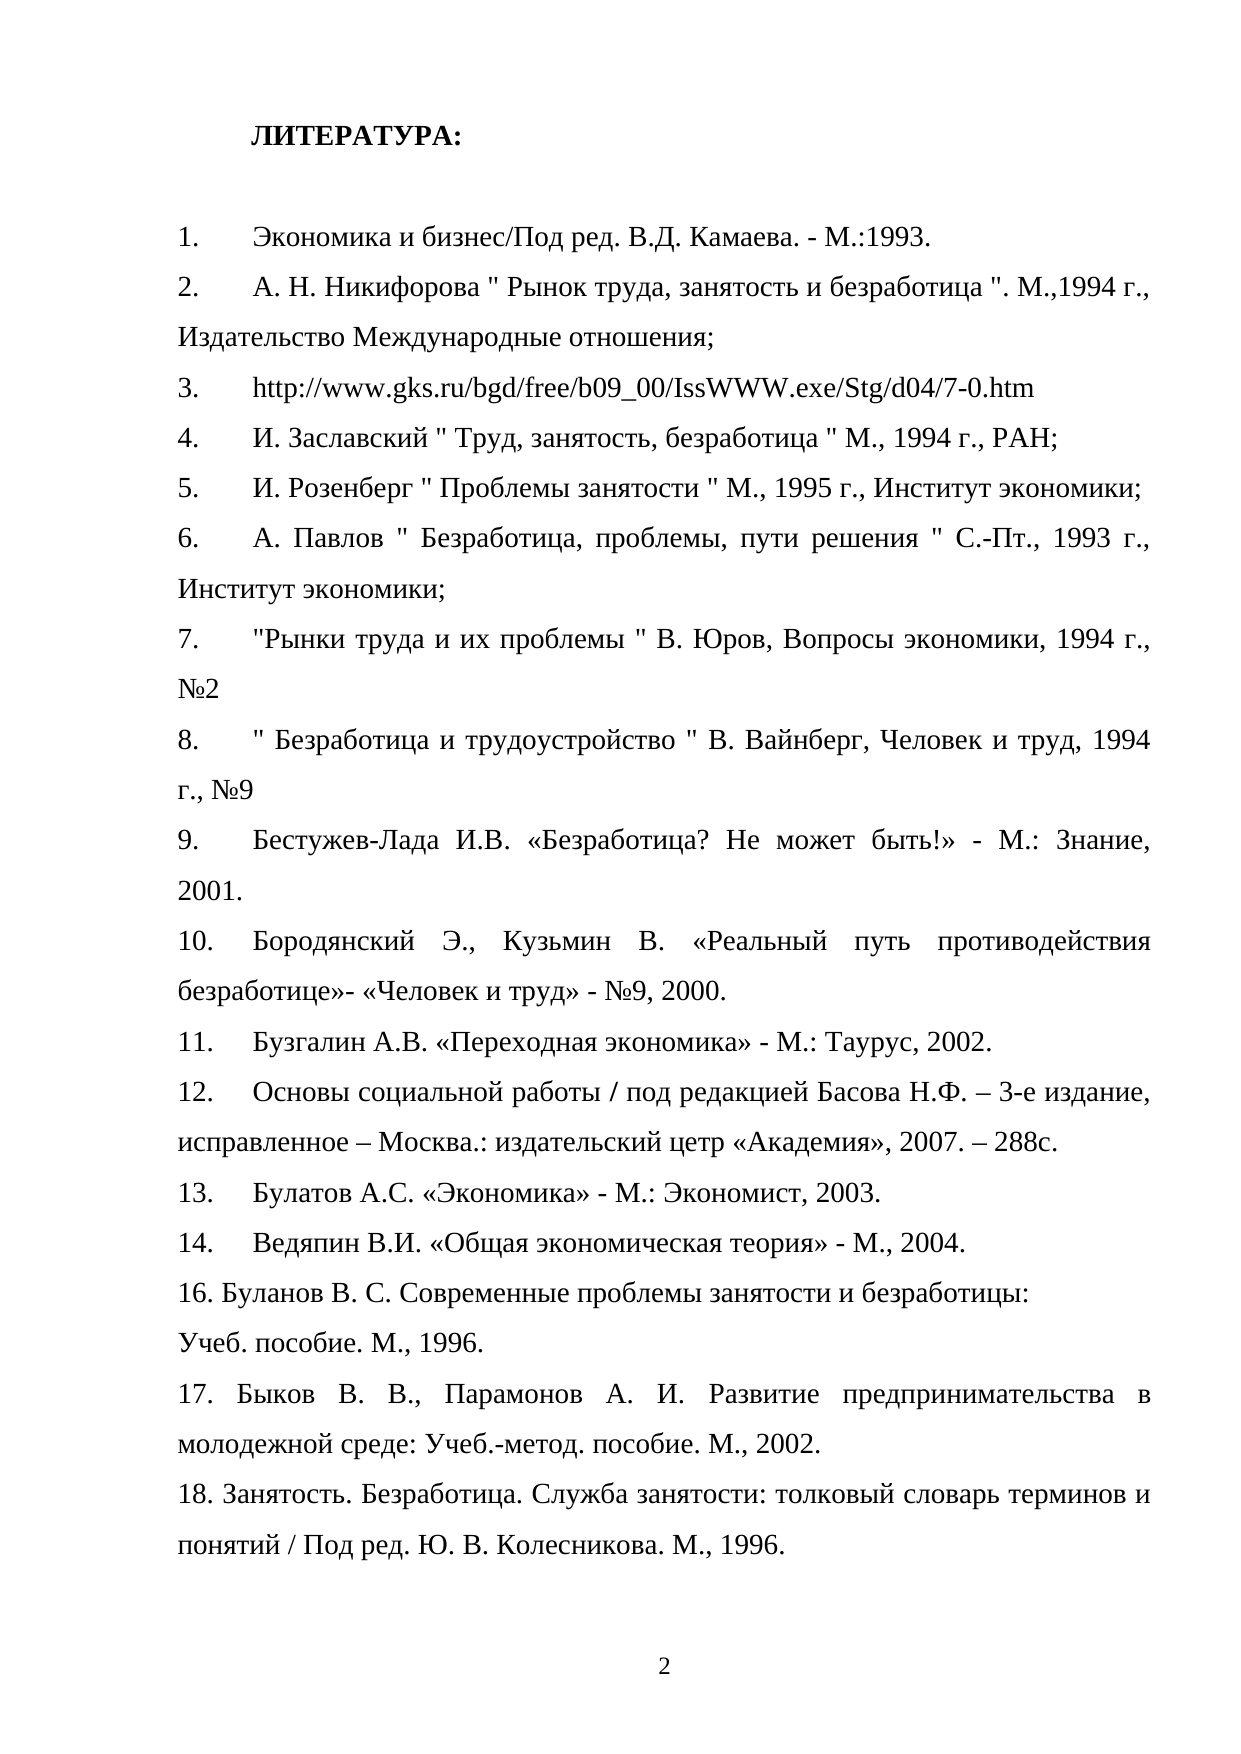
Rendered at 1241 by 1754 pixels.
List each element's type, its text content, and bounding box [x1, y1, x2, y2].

list "Рынки труда и их проблемы " В. Юров, Вопросы экономики, ., №2 [177, 621, 1152, 705]
list Бестужев-Лада И.В. «Безработица? Не может быть!» - М.: Знание, 2001. [177, 822, 1152, 906]
text Учеб. пособие. М., 1996. [177, 1326, 1152, 1359]
text 17. Быков В. В., Парамонов А. И. Развитие предпринимательства в молодежной среде: Учеб.-метод. пособие. М., 2002. [177, 1376, 1152, 1460]
subtitle Булатов А.С. «Экономика» - М.: Экономист, 2003. [177, 1175, 1152, 1208]
list Основы социальной работы / под редакцией Басова Н.Ф. – 3-е издание, исправленное – Москва.: издательский цетр «Академия», 2007. – 288с. [177, 1074, 1152, 1158]
list Бородянский Э., Кузьмин В. «Реальный путь противодействия безработице»- «Человек и труд» - №9, 2000. [177, 923, 1152, 1007]
list И. Заславский " Труд, занятость, безработица " М., ., РАН; [177, 420, 1152, 453]
list А. Н. Никифорова " Рынок труда, занятость и безработица ". М.,1994 г., Издательство Международные отношения; [177, 269, 1152, 353]
list И. Розенберг " Проблемы занятости " М., ., Институт экономики; [177, 470, 1152, 504]
subtitle Ведяпин В.И. «Общая экономическая теория» - М., 2004. [177, 1225, 1152, 1258]
list http://www.gks.ru/bgd/free/b09_00/IssWWW.exe/Stg/d04/7-0.htm [177, 370, 1152, 403]
list А. Павлов " Безработица, проблемы, пути решения " С.-Пт., ., Институт экономики; [177, 521, 1152, 604]
text ЛИТЕРАТУРА: [177, 118, 1152, 152]
list " Безработица и трудоустройство " В. Вайнберг, Человек и труд, ., №9 [177, 722, 1152, 806]
list Экономика и бизнес/Под ред. В.Д. Камаева. - М.:1993. [177, 219, 1152, 252]
list Бузгалин А.В. «Переходная экономика» - М.: Таурус, 2002. [177, 1024, 1152, 1057]
text 18. Занятость. Безработица. Служба занятости: толковый словарь терминов и понятий / Под ред. Ю. В. Колесникова. М., 1996. [177, 1477, 1152, 1560]
text 16. Буланов В. С. Современные проблемы занятости и безработицы: [177, 1275, 1152, 1309]
